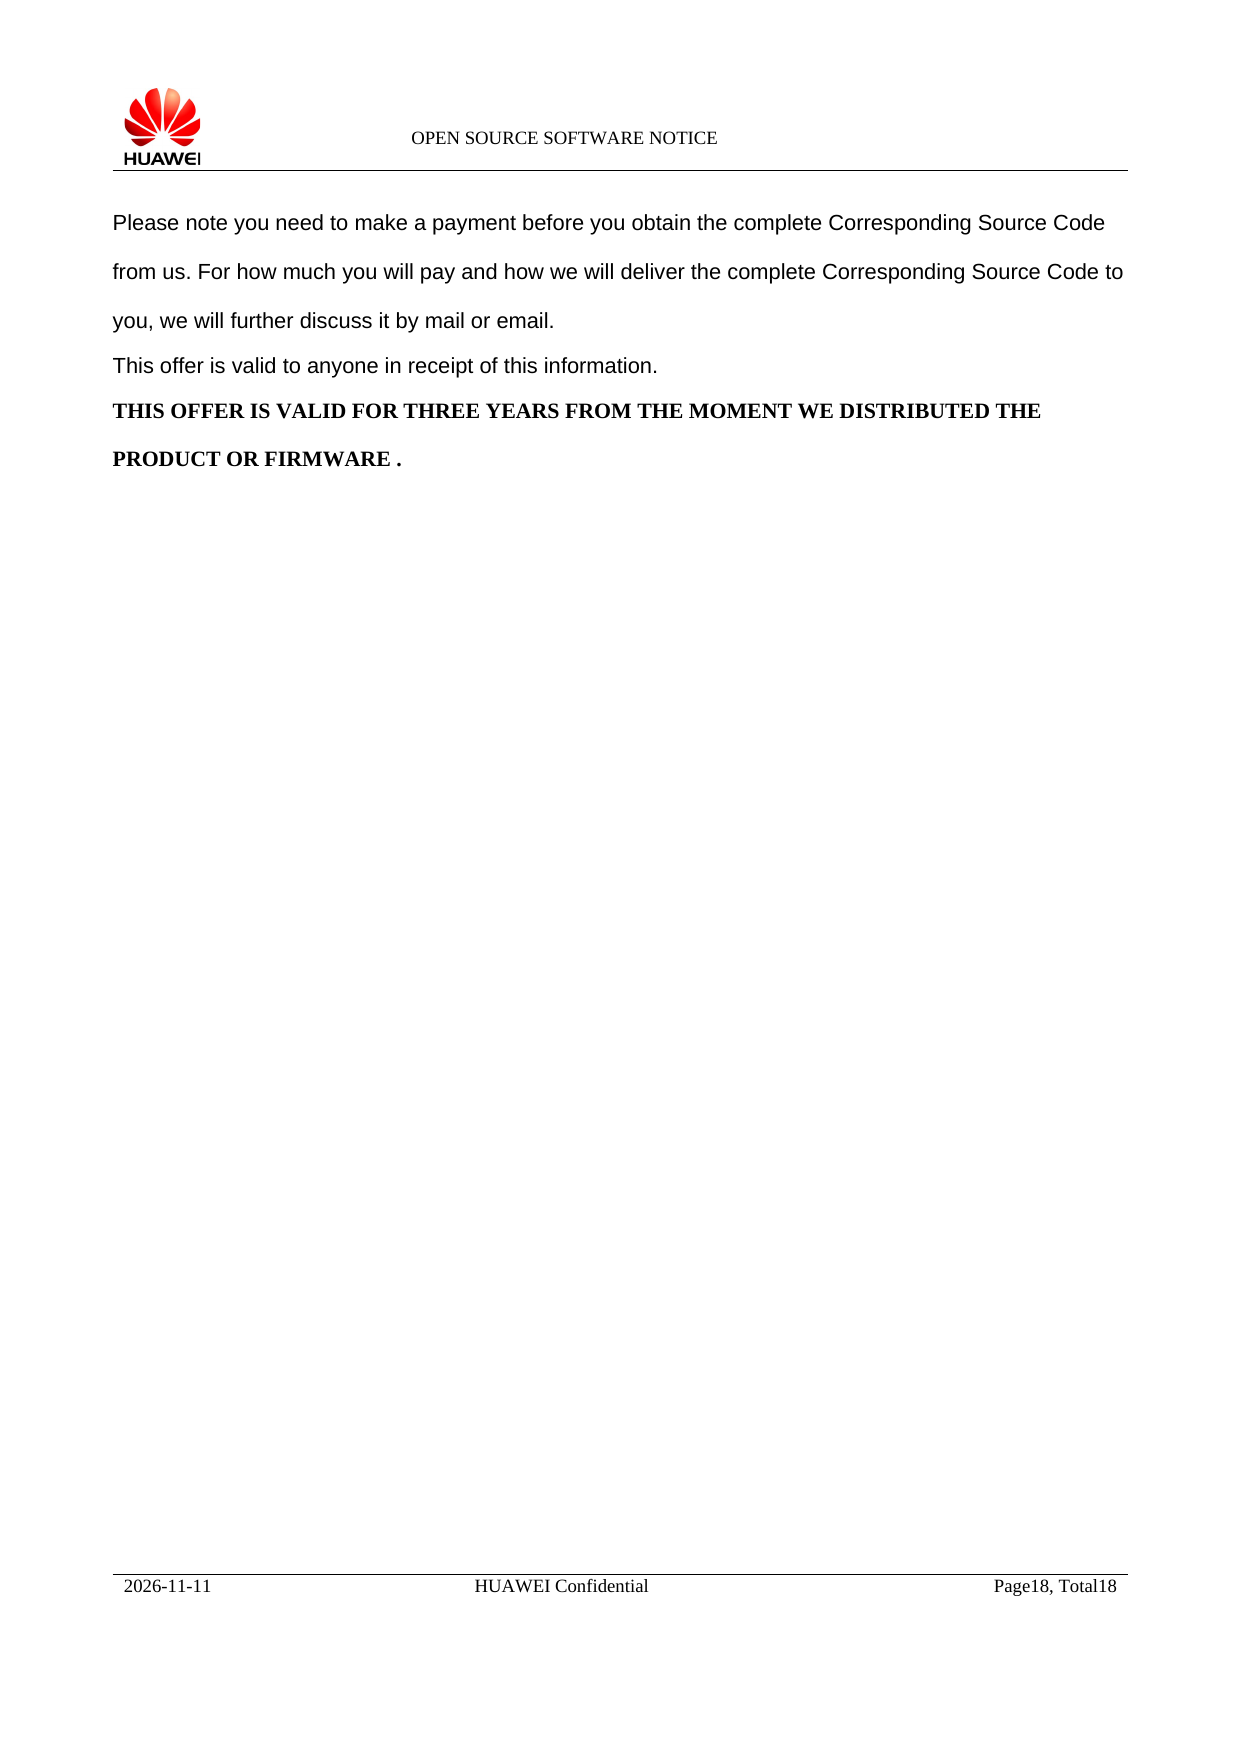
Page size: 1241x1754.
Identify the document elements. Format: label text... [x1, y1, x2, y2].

text This offer is valid to anyone in receipt of this information. [112, 349, 1128, 381]
text This offer is valid for three years from the moment we distributed the product or firmware . [112, 394, 1128, 475]
text Please note you need to make a payment before you obtain the complete Corresponding Source Code from us. For how much you will pay and how we will deliver the complete Corresponding Source Code to you, we will further discuss it by mail or email. [112, 206, 1128, 336]
picture [124, 88, 201, 165]
